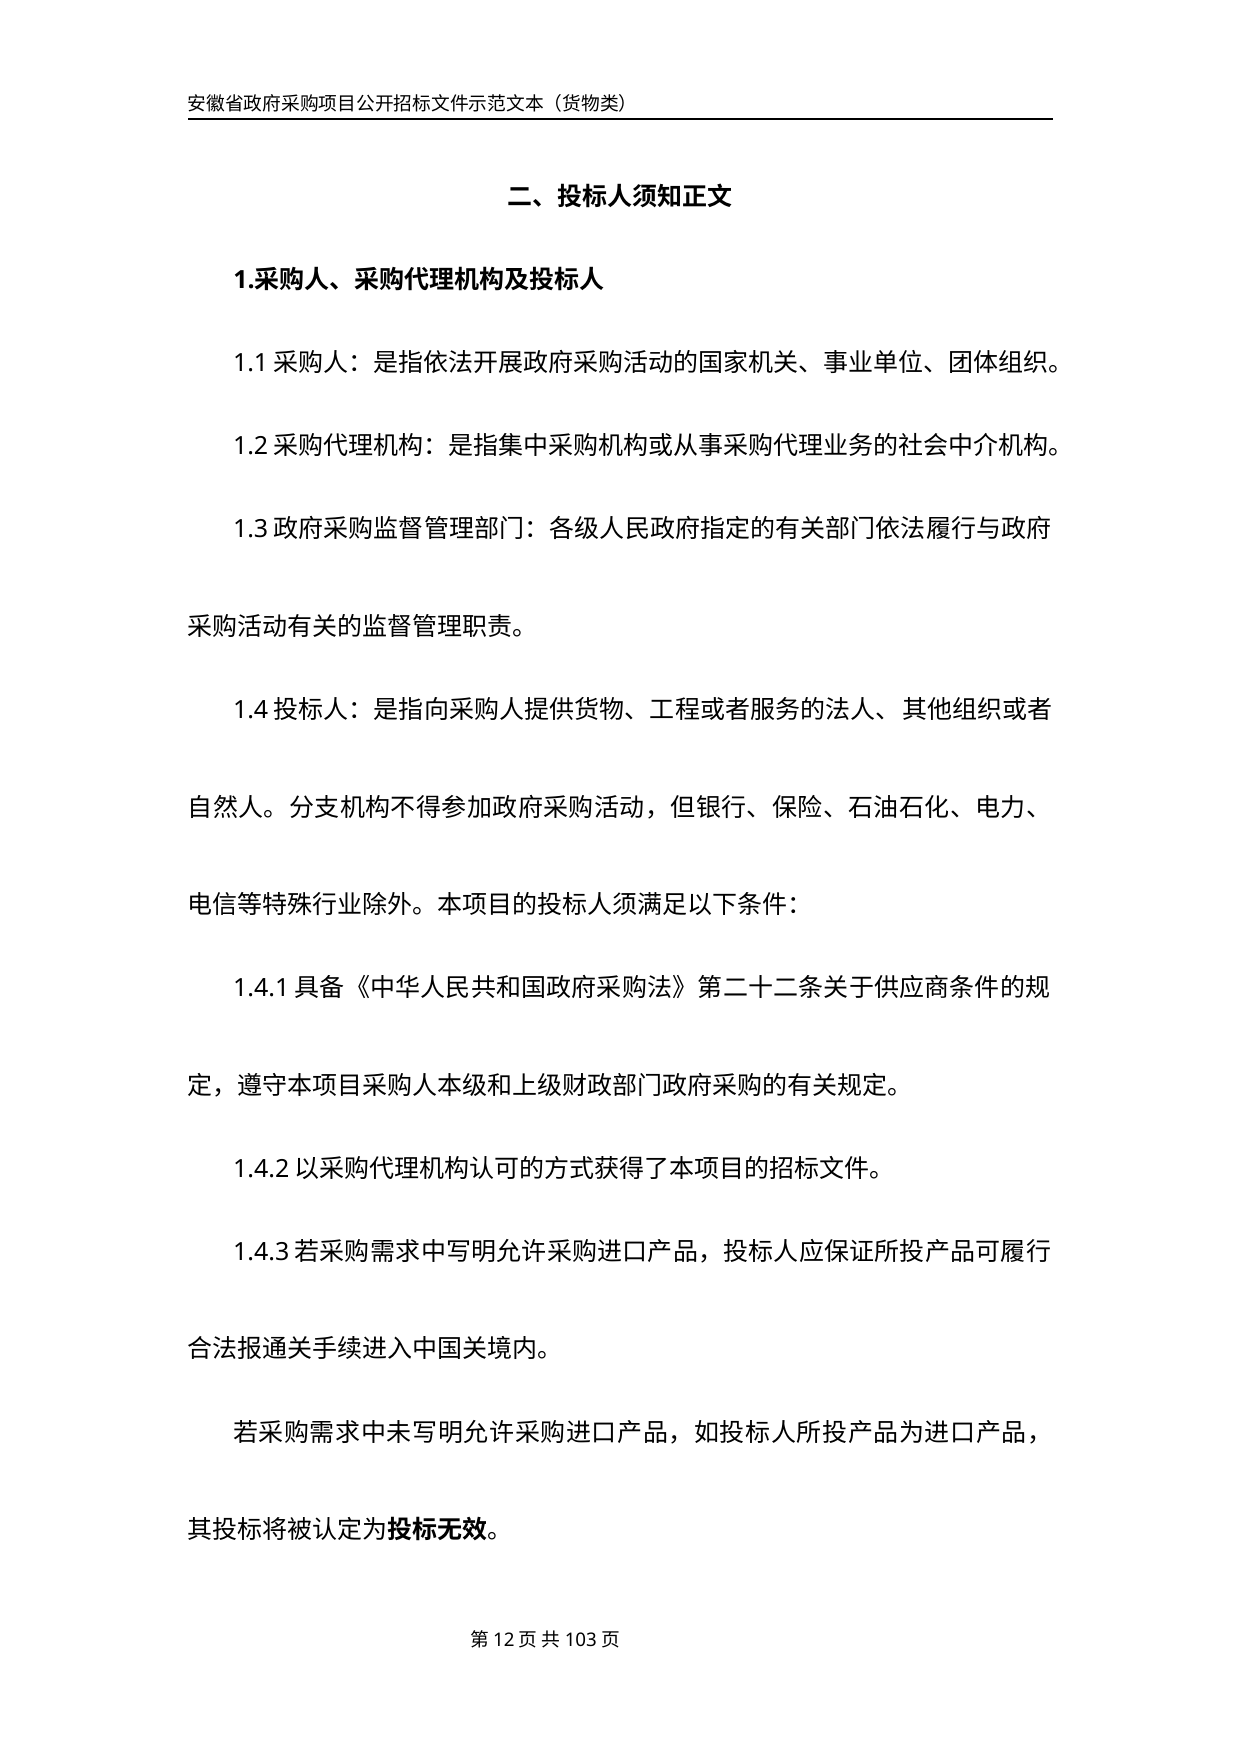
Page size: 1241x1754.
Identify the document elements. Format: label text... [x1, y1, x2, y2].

text 1.4投标人：是指向采购人提供货物、工程或者服务的法人、其他组织或者自然人。分支机构不得参加政府采购活动，但银行、保险、石油石化、电力、电信等特殊行业除外。本项目的投标人须满足以下条件： [187, 675, 1053, 935]
text 1.3政府采购监督管理部门：各级人民政府指定的有关部门依法履行与政府采购活动有关的监督管理职责。 [187, 494, 1053, 657]
text 1.采购人、采购代理机构及投标人 [187, 245, 1053, 310]
text 1.4.3若采购需求中写明允许采购进口产品，投标人应保证所投产品可履行合法报通关手续进入中国关境内。 [187, 1217, 1053, 1379]
text 1.2采购代理机构：是指集中采购机构或从事采购代理业务的社会中介机构。 [187, 411, 1053, 476]
text 1.4.2以采购代理机构认可的方式获得了本项目的招标文件。 [187, 1134, 1053, 1199]
text 二、投标人须知正文 [187, 162, 1053, 227]
text 1.4.1具备《中华人民共和国政府采购法》第二十二条关于供应商条件的规定，遵守本项目采购人本级和上级财政部门政府采购的有关规定。 [187, 953, 1053, 1116]
text 若采购需求中未写明允许采购进口产品，如投标人所投产品为进口产品，其投标将被认定为投标无效。 [187, 1398, 1053, 1560]
text 1.1采购人：是指依法开展政府采购活动的国家机关、事业单位、团体组织。 [187, 328, 1053, 393]
